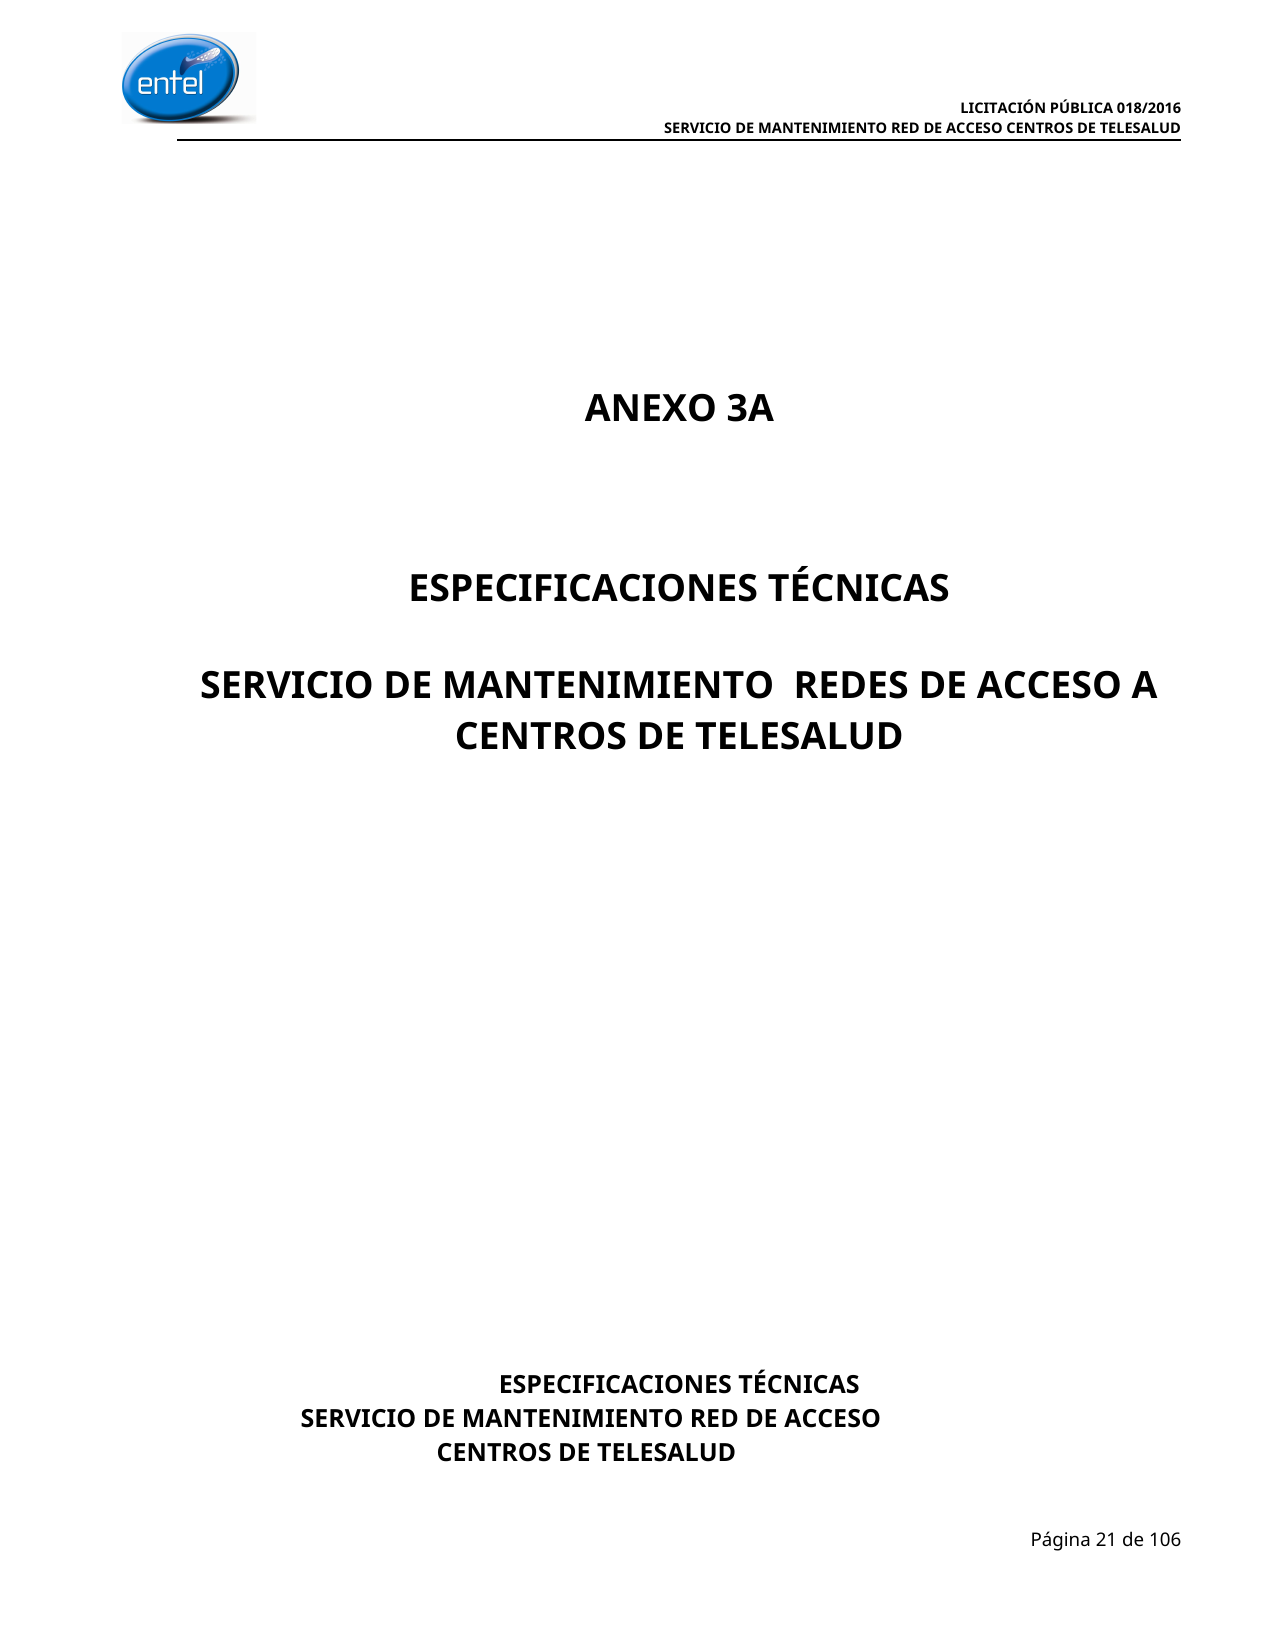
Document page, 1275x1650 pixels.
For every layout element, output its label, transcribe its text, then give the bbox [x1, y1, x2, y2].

text SERVICIO DE MANTENIMIENTO REDES DE ACCESO A CENTROS DE TELESALUD [177, 658, 1181, 760]
text ANEXO 3A [177, 381, 1181, 432]
text ESPECIFICACIONES TÉCNICAS [177, 562, 1181, 613]
text SERVICIO DE MANTENIMIENTO RED DE ACCESO [177, 1400, 1181, 1434]
text ESPECIFICACIONES TÉCNICAS [177, 1366, 1181, 1400]
picture [121, 32, 257, 124]
text CENTROS DE TELESALUD [177, 1434, 1181, 1468]
